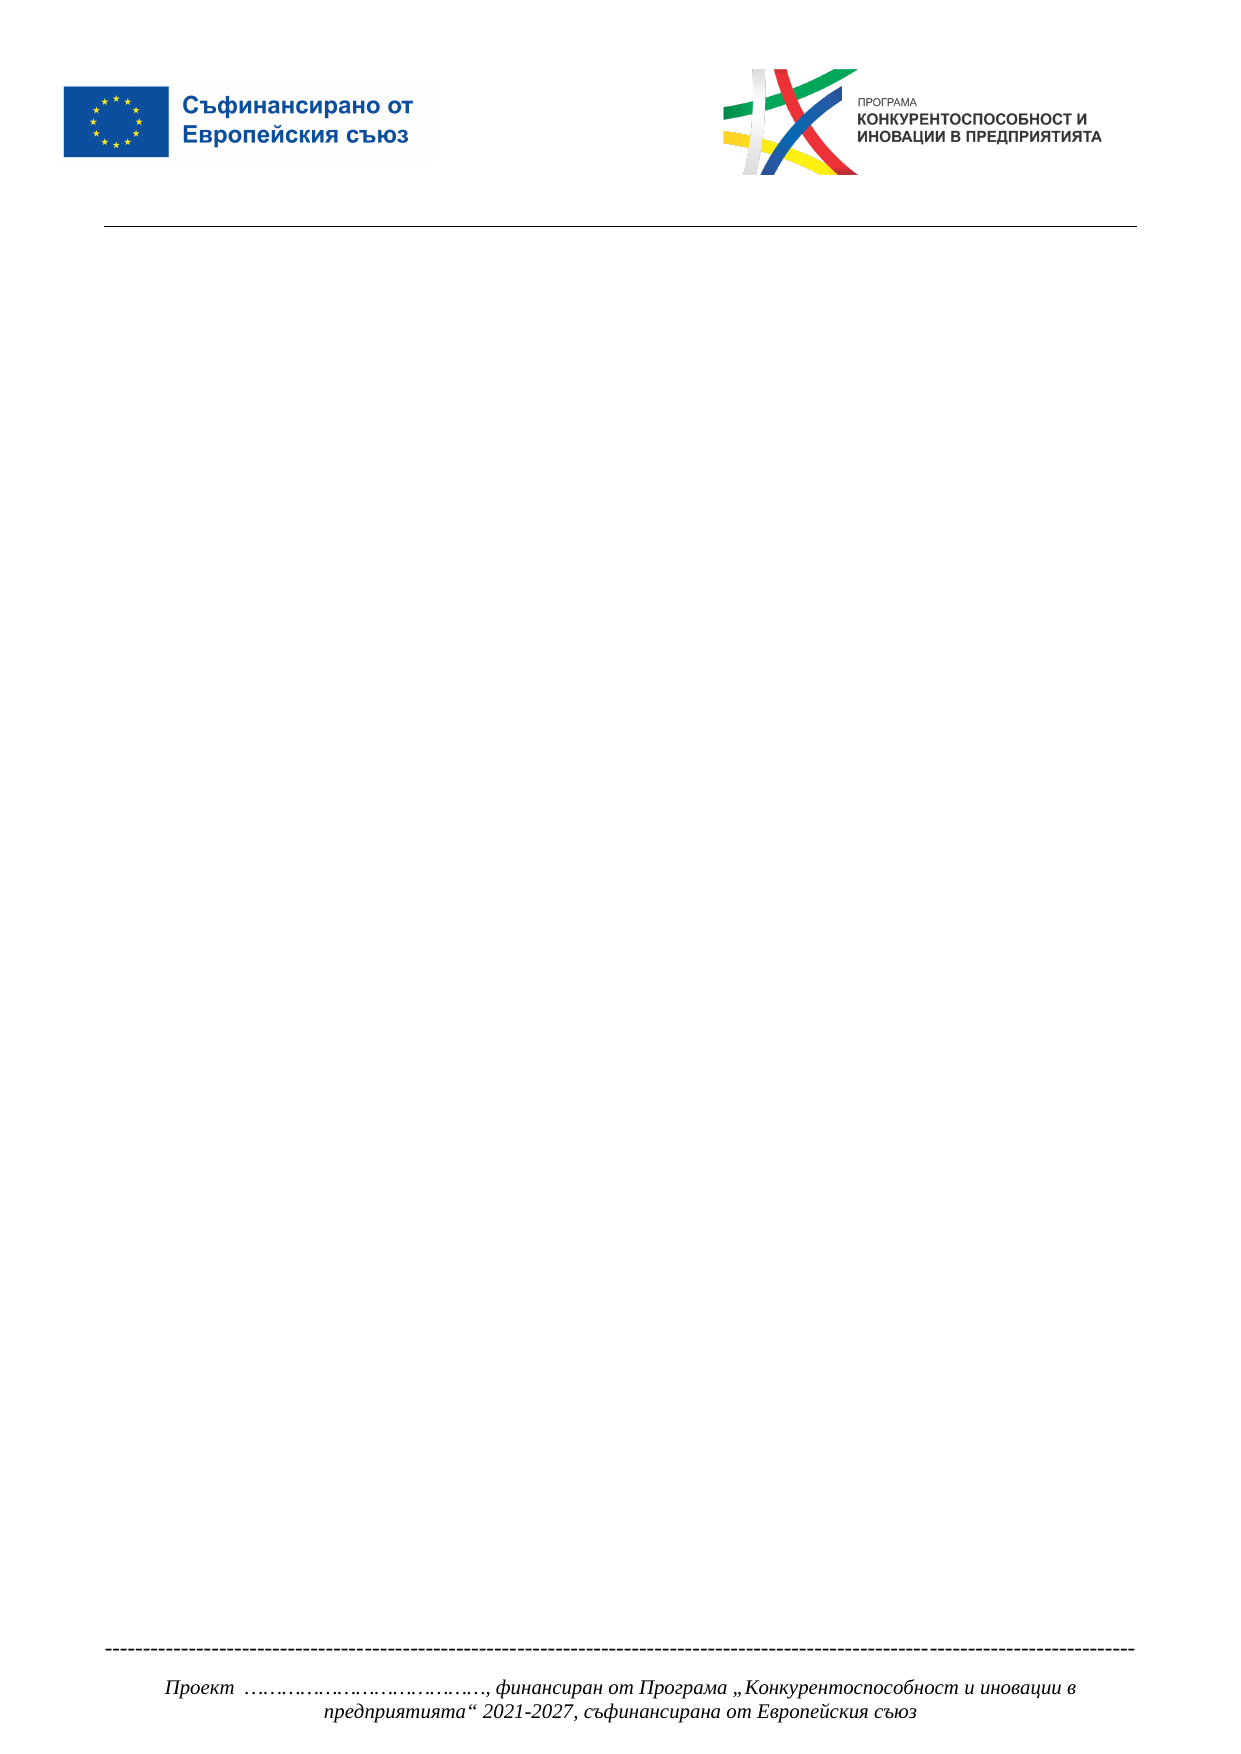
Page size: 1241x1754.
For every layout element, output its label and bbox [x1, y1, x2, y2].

picture [59, 82, 435, 162]
picture [723, 69, 1102, 175]
